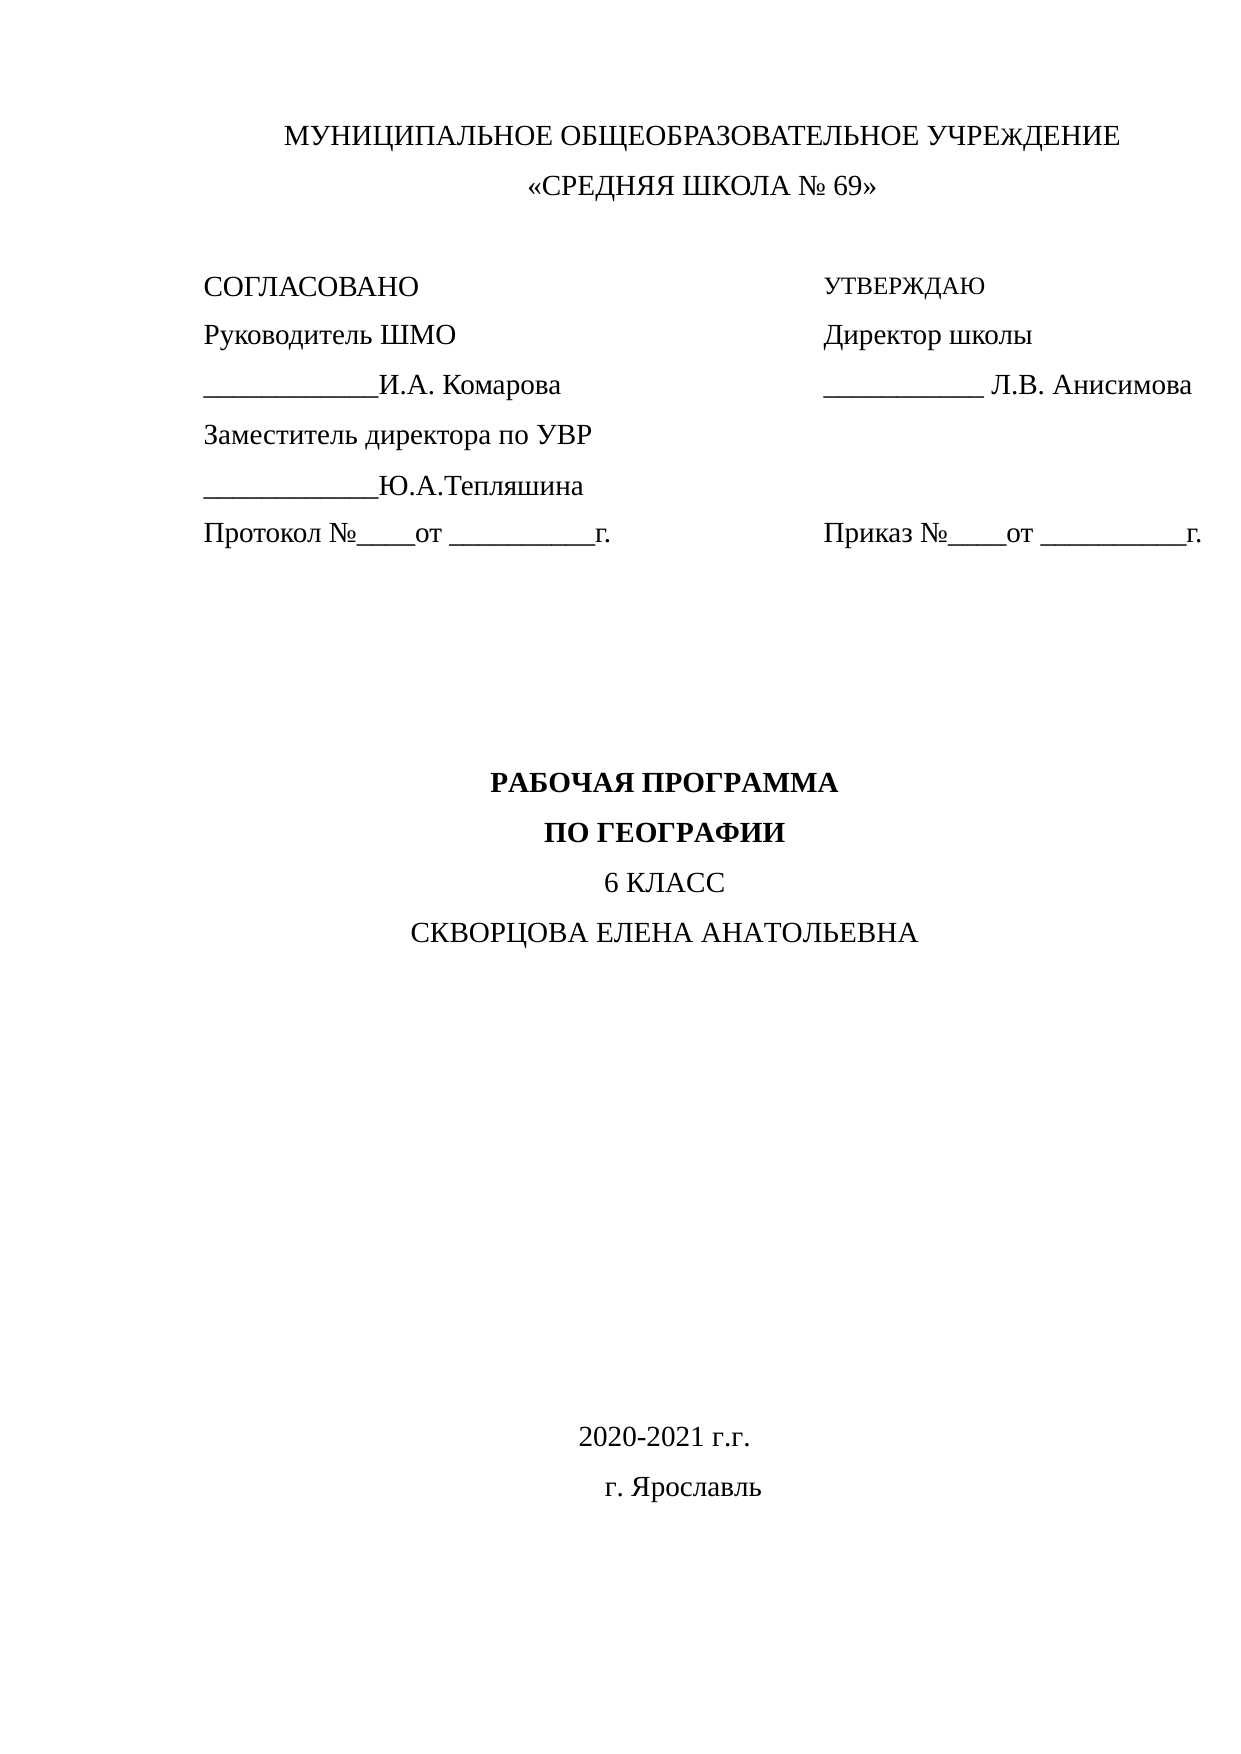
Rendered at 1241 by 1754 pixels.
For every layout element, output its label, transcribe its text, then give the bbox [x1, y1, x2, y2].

table_header СОГЛАСОВАНО [192, 269, 812, 317]
text РАБОЧАЯ ПРОГРАММА [177, 765, 1152, 798]
text СКВОРЦОВА ЕЛЕНА АНАТОЛЬЕВНА [177, 916, 1152, 949]
text 6 КЛАСС [177, 865, 1152, 899]
text г. Ярославль [177, 1469, 1152, 1503]
text «СРЕДНЯЯ ШКОЛА № 69» [252, 168, 1152, 202]
text ПО ГЕОГРАФИИ [177, 815, 1152, 848]
table_cell Руководитель ШМО ____________И.А. Комарова Заместитель директора по УВР ____________Ю.А.Тепляшина [192, 317, 812, 516]
table_header УТВЕРЖДАЮ [812, 269, 1226, 317]
table_cell Протокол №____от __________г. [192, 516, 812, 563]
table_cell Директор школы ___________ Л.В. Анисимова [812, 317, 1226, 516]
text 2020-2021 г.г. [177, 1419, 1152, 1452]
table_cell Приказ №____от __________г. [812, 516, 1226, 563]
text МУНИЦИПАЛЬНОЕ ОБЩЕОБРАЗОВАТЕЛЬНОЕ УЧРЕЖДЕНИЕ [252, 118, 1152, 152]
